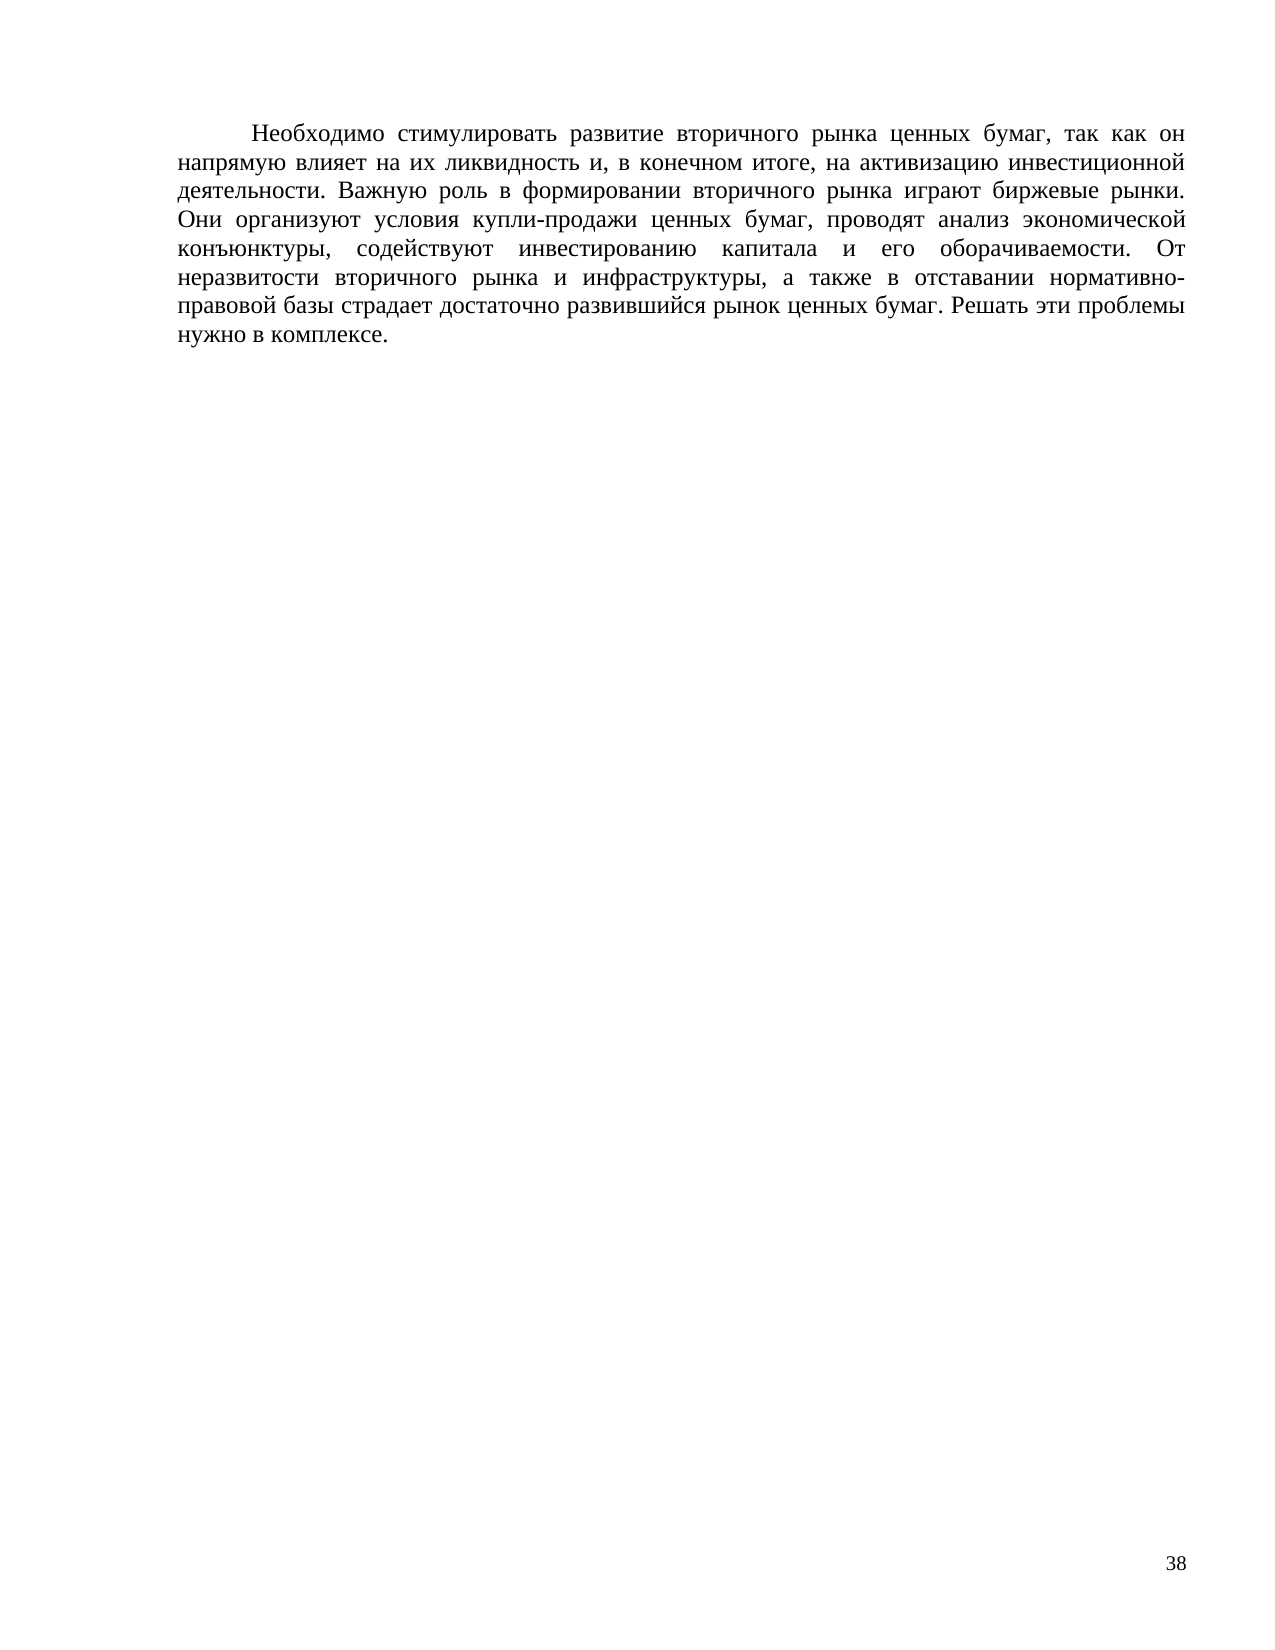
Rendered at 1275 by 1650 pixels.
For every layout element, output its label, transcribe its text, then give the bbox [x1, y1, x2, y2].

text Необходимо стимулировать развитие вторичного рынка ценных бумаг, так как он напрямую влияет на их ликвидность и, в конечном итоге, на активизацию инвестиционной деятельности. Важную роль в формировании вторичного рынка играют биржевые рынки. Они организуют условия купли-продажи ценных бумаг, проводят анализ экономической конъюнктуры, содействуют инвестированию капитала и его оборачиваемости. От неразвитости вторичного рынка и инфраструктуры, а также в отставании нормативно-правовой базы страдает достаточно развившийся рынок ценных бумаг. Решать эти проблемы нужно в комплексе. [177, 118, 1186, 348]
